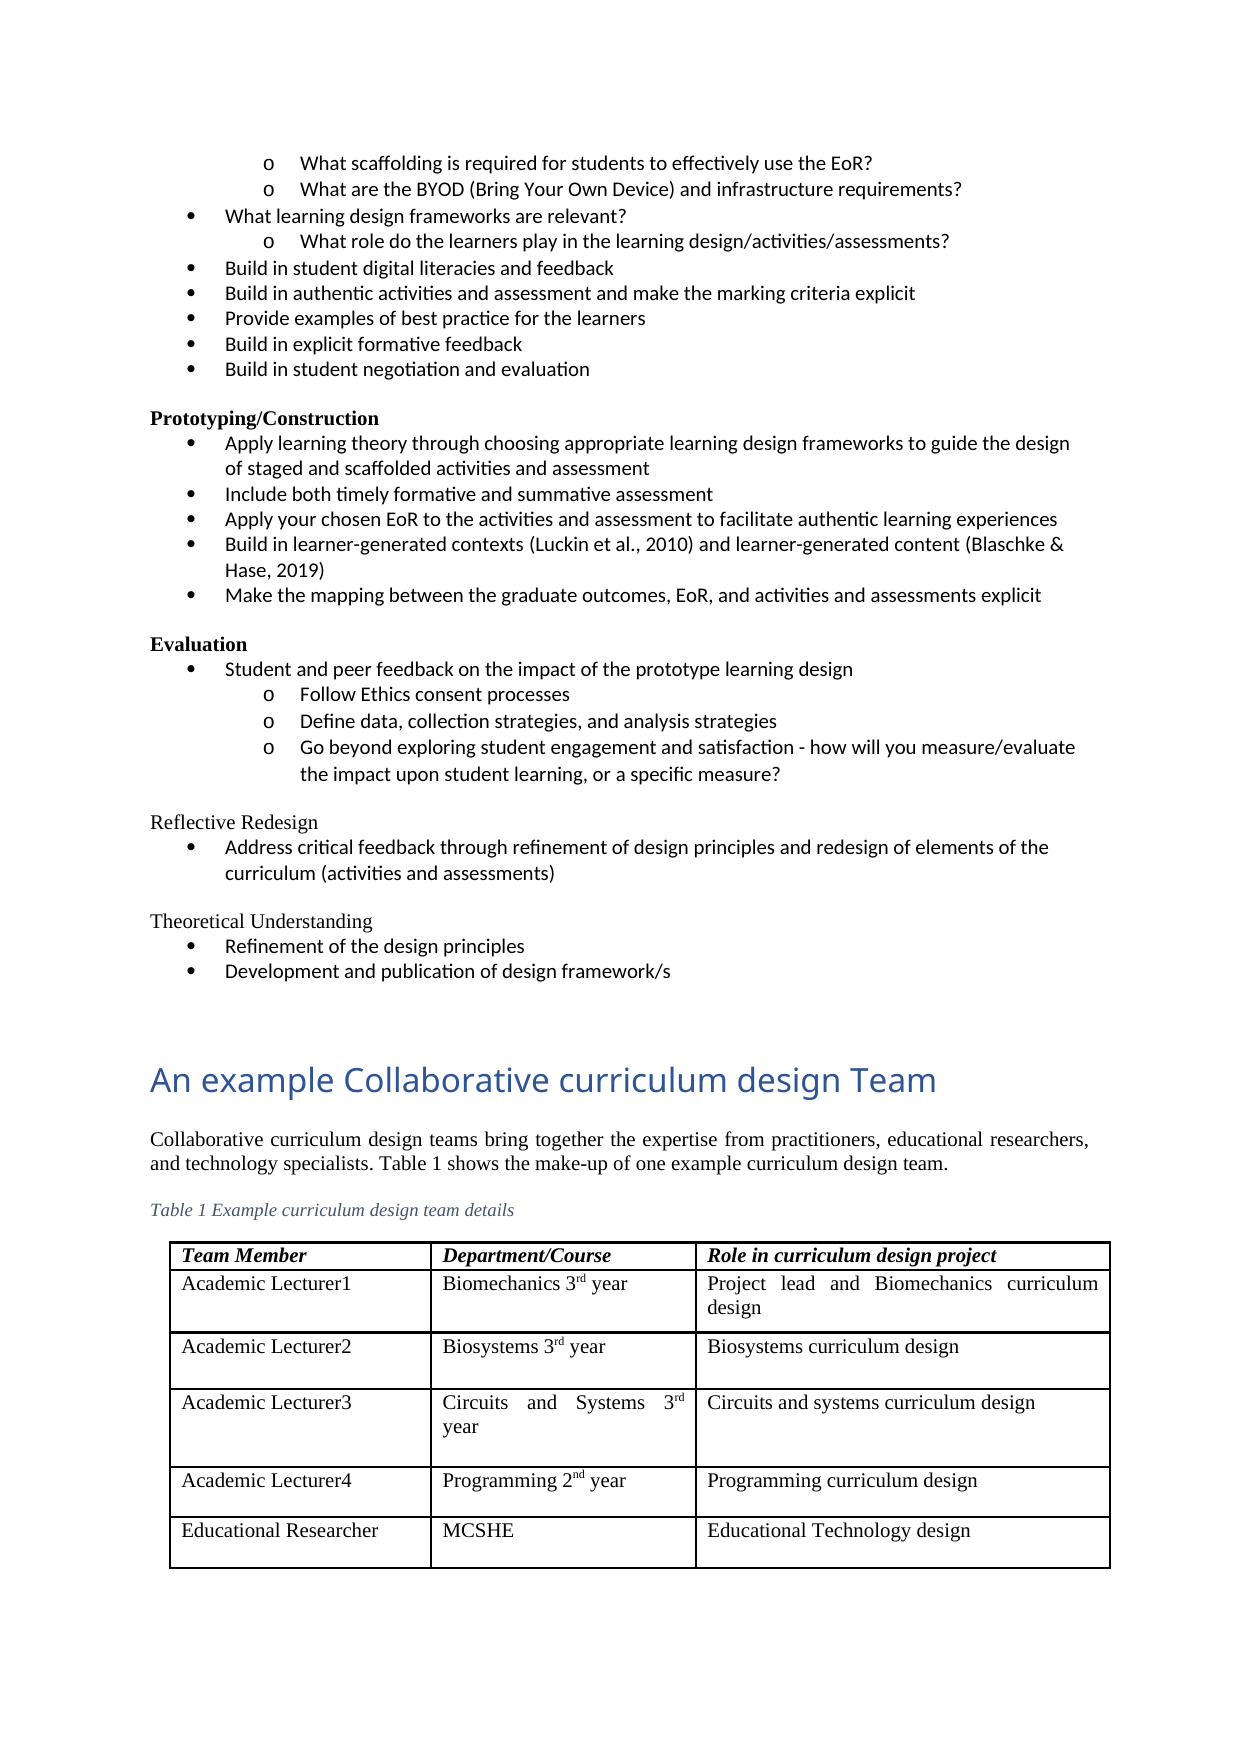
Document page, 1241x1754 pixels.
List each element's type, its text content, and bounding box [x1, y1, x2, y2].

text Table 1 Example curriculum design team details [150, 1199, 1090, 1221]
list Build in student negotiation and evaluation [187, 356, 1090, 382]
list Build in learner-generated contexts (Luckin et al., 2010) and learner-generated content (Blaschke & Hase, 2019) [187, 532, 1090, 582]
table_cell Programming 2nd year [432, 1468, 695, 1516]
table_cell Academic Lecturer3 [171, 1390, 430, 1466]
table_header Team Member [171, 1244, 430, 1269]
text Reflective Redesign [150, 810, 1090, 834]
list What scaffolding is required for students to effectively use the EoR? [262, 150, 1090, 176]
table_cell MCSHE [432, 1518, 695, 1567]
list Address critical feedback through refinement of design principles and redesign of elements of the curriculum (activities and assessments) [187, 834, 1090, 885]
table_cell Project lead and Biomechanics curriculum design [697, 1271, 1109, 1331]
list Make the mapping between the graduate outcomes, EoR, and activities and assessments explicit [187, 582, 1090, 608]
table_cell Circuits and systems curriculum design [697, 1390, 1109, 1466]
list Apply your chosen EoR to the activities and assessment to facilitate authentic learning experiences [187, 506, 1090, 532]
table_cell Educational Researcher [171, 1518, 430, 1567]
table_cell Academic Lecturer4 [171, 1468, 430, 1516]
list Include both timely formative and summative assessment [187, 481, 1090, 506]
list Build in student digital literacies and feedback [187, 255, 1090, 280]
list Build in authentic activities and assessment and make the marking criteria explicit [187, 280, 1090, 306]
table_header Role in curriculum design project [697, 1244, 1109, 1269]
text Prototyping/Construction [150, 406, 1090, 430]
list What learning design frameworks are relevant? [187, 203, 1090, 228]
text Collaborative curriculum design teams bring together the expertise from practitioners, educational researchers, and technology specialists. Table 1 shows the make-up of one example curriculum design team. [150, 1127, 1090, 1175]
table_cell Programming curriculum design [697, 1468, 1109, 1516]
list Build in explicit formative feedback [187, 331, 1090, 356]
table_cell Academic Lecturer2 [171, 1334, 430, 1388]
list Development and publication of design framework/s [187, 959, 1090, 984]
list What role do the learners play in the learning design/activities/assessments? [262, 228, 1090, 255]
list Follow Ethics consent processes [262, 681, 1090, 708]
list Student and peer feedback on the impact of the prototype learning design [187, 656, 1090, 681]
table_cell Biosystems 3rd year [432, 1334, 695, 1388]
list Go beyond exploring student engagement and satisfaction - how will you measure/evaluate the impact upon student learning, or a specific measure? [262, 734, 1090, 786]
table_cell Circuits and Systems 3rd year [432, 1390, 695, 1466]
subtitle An example Collaborative curriculum design Team [150, 1057, 1090, 1103]
table_header Department/Course [432, 1244, 695, 1269]
table_cell Academic Lecturer1 [171, 1271, 430, 1331]
text Evaluation [150, 632, 1090, 656]
list Define data, collection strategies, and analysis strategies [262, 708, 1090, 734]
list Refinement of the design principles [187, 933, 1090, 959]
table_cell Biosystems curriculum design [697, 1334, 1109, 1388]
list Apply learning theory through choosing appropriate learning design frameworks to guide the design of staged and scaffolded activities and assessment [187, 430, 1090, 481]
table_cell Biomechanics 3rd year [432, 1271, 695, 1331]
list Provide examples of best practice for the learners [187, 306, 1090, 331]
list What are the BYOD (Bring Your Own Device) and infrastructure requirements? [262, 176, 1090, 203]
text Theoretical Understanding [150, 909, 1090, 933]
table_cell Educational Technology design [697, 1518, 1109, 1567]
